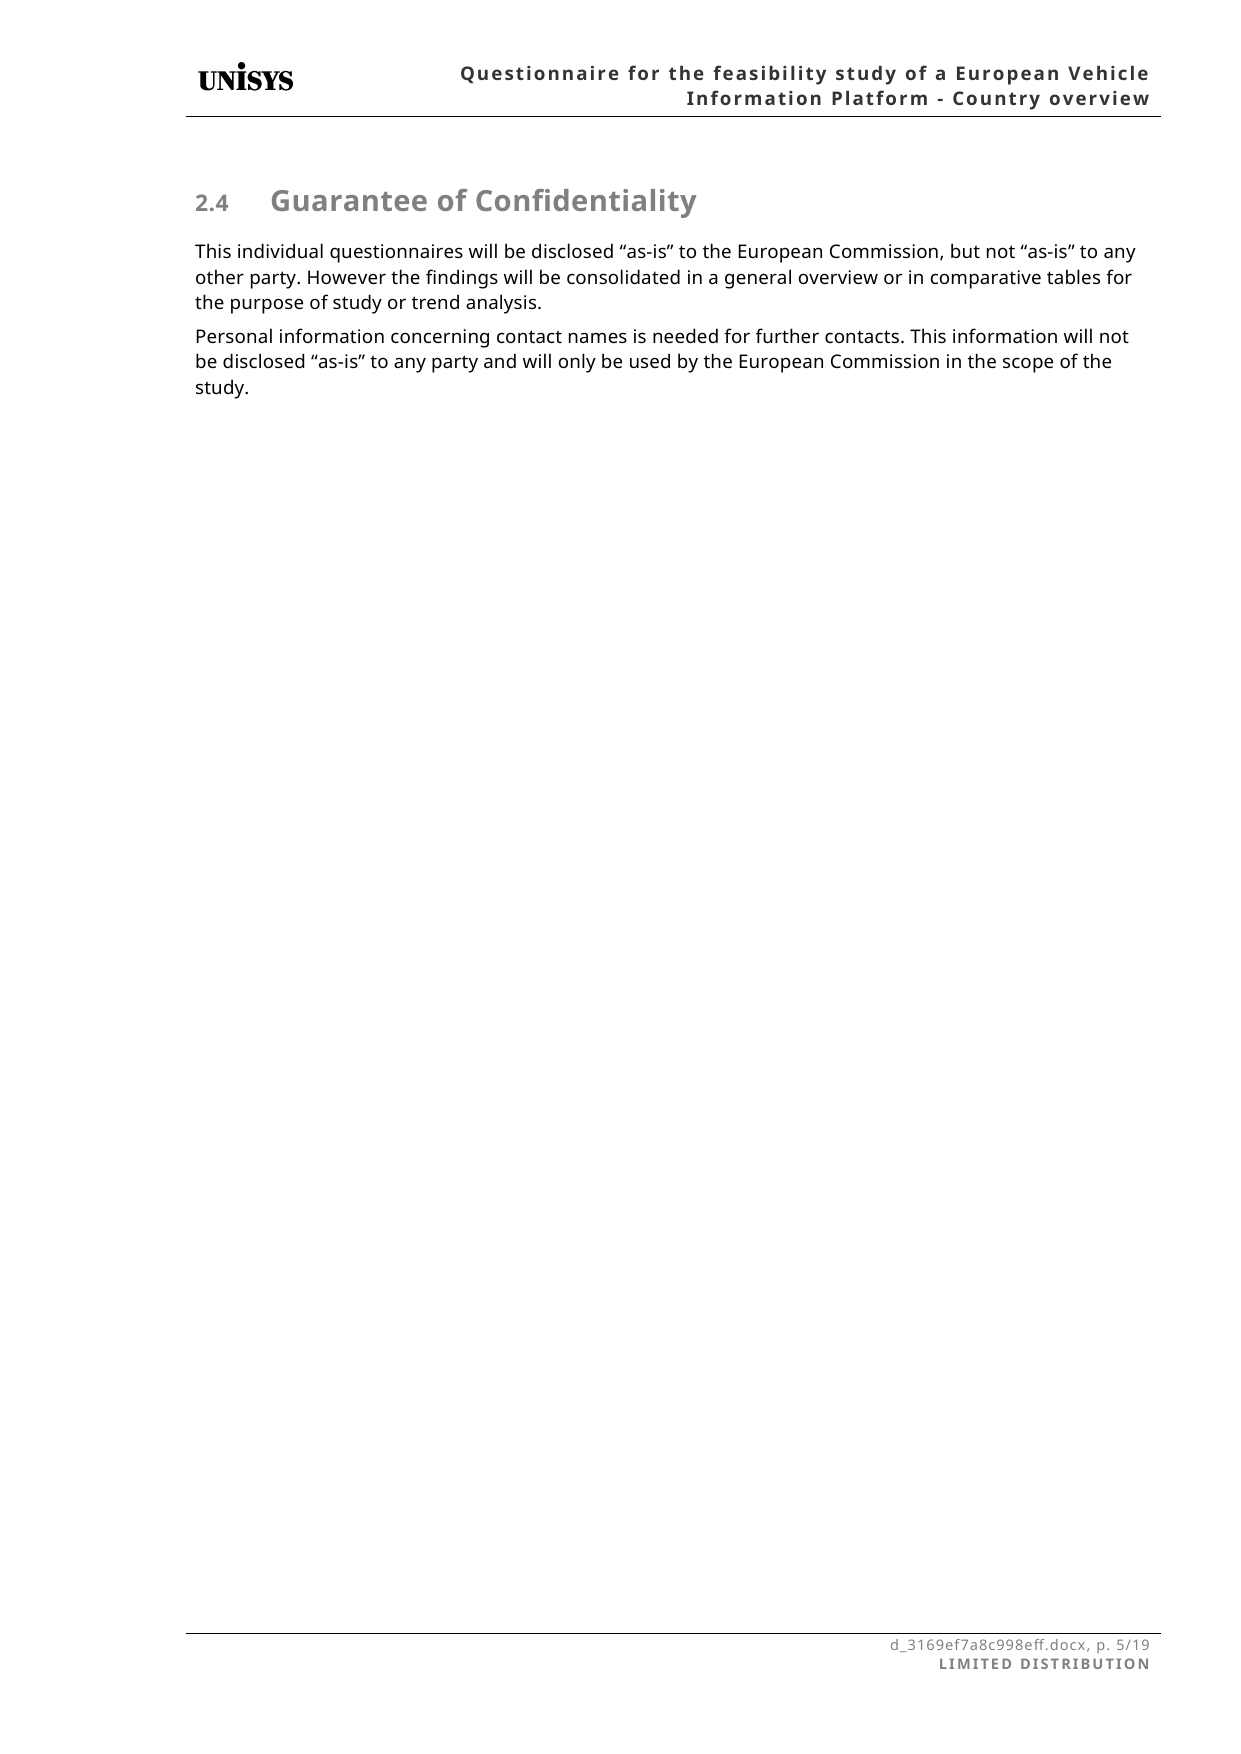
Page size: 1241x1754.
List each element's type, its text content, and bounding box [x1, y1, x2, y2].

text Personal information concerning contact names is needed for further contacts. This information will not be disclosed “as-is” to any party and will only be used by the European Commission in the scope of the study. [195, 323, 1150, 400]
text This individual questionnaires will be disclosed “as-is” to the European Commission, but not “as-is” to any other party. However the findings will be consolidated in a general overview or in comparative tables for the purpose of study or trend analysis. [195, 238, 1150, 315]
subtitle Guarantee of Confidentiality [195, 180, 1165, 220]
picture [196, 60, 295, 93]
